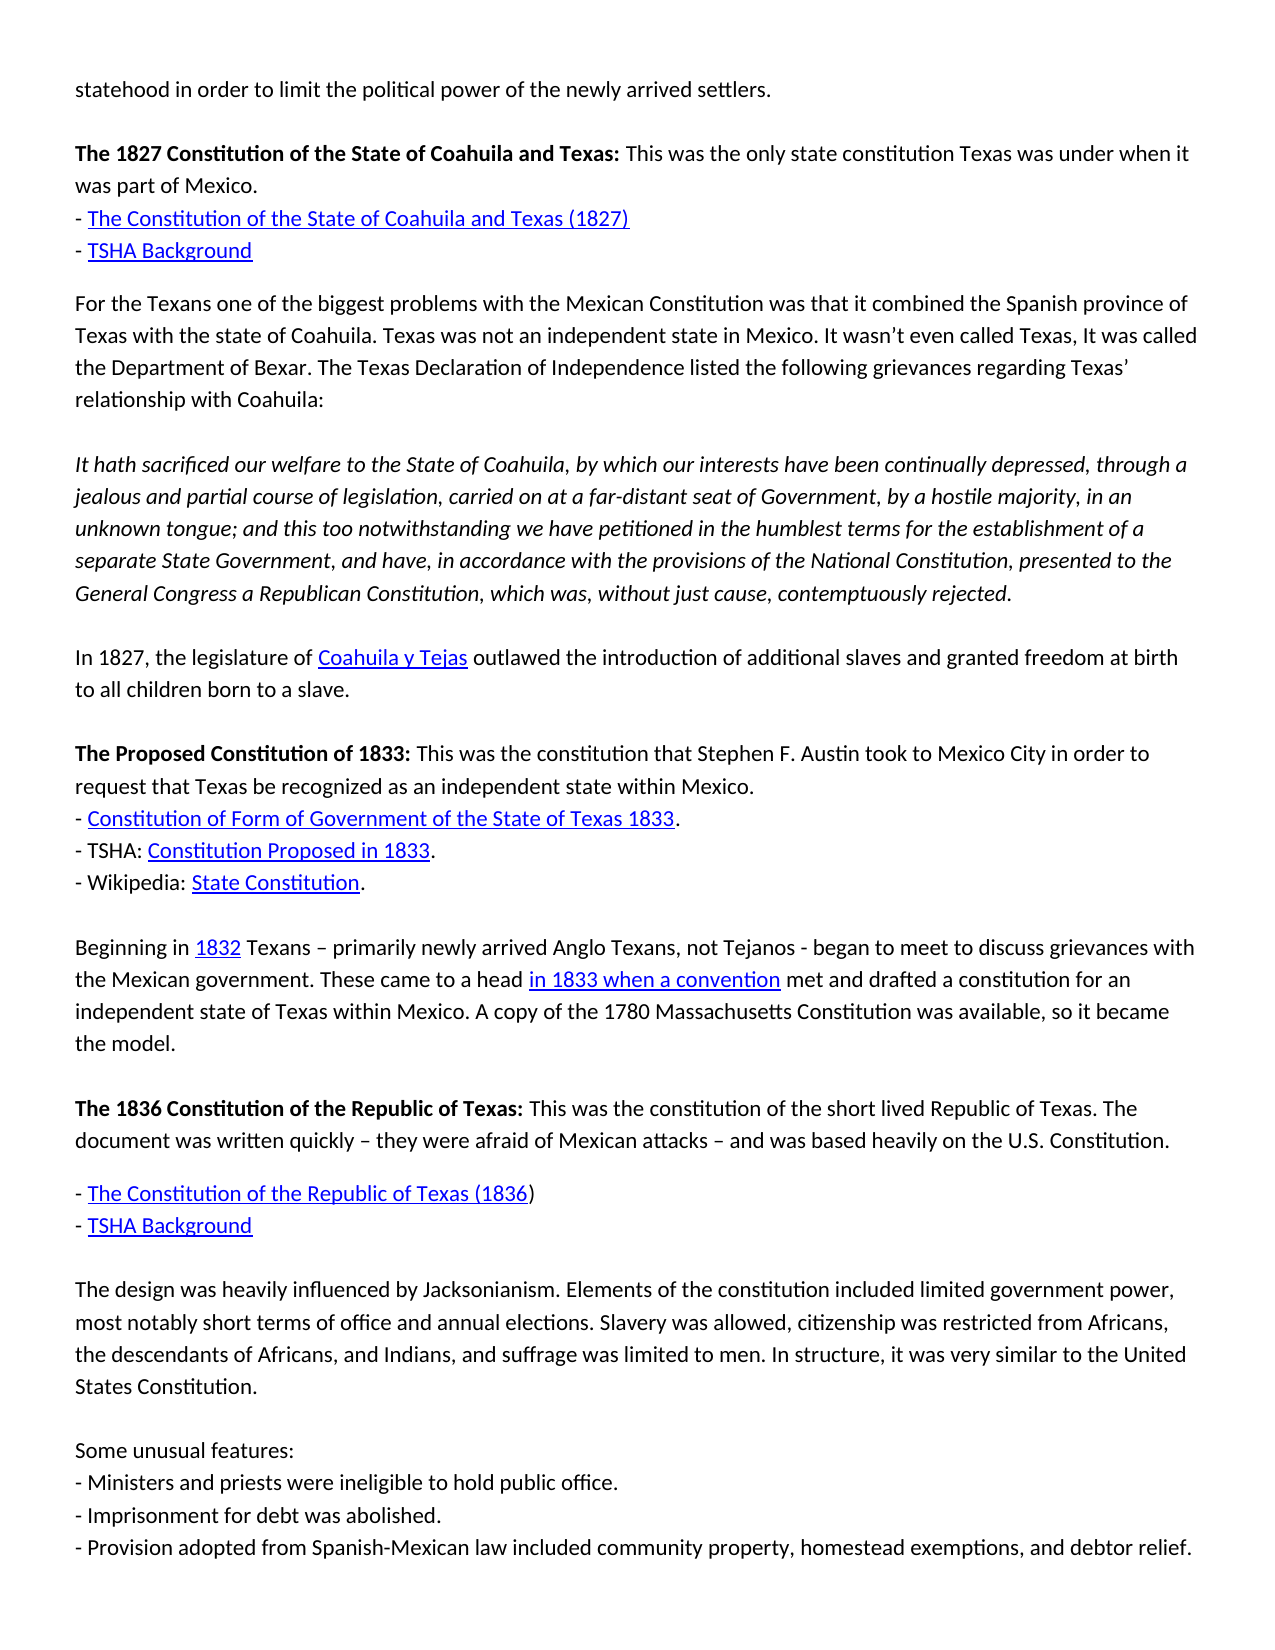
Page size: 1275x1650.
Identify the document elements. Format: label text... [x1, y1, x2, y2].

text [75, 75, 1200, 264]
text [75, 1179, 1200, 1561]
text For the Texans one of the biggest problems with the Mexican Constitution was that it combined the Spanish province of Texas with the state of Coahuila. Texas was not an independent state in Mexico. It wasn’t even called Texas, It was called the Department of Bexar. The Texas Declaration of Independence listed the following grievances regarding Texas’ relationship with Coahuila: It hath sacrificed our welfare to the State of Coahuila, by which our interests have been continually depressed, through a jealous and partial course of legislation, carried on at a far-distant seat of Government, by a hostile majority, in an unknown tongue; and this too notwithstanding we have petitioned in the humblest terms for the establishment of a separate State Government, and have, in accordance with the provisions of the National Constitution, presented to the General Congress a Republican Constitution, which was, without just cause, contemptuously rejected. In 1827, the legislature of Coahuila y Tejas outlawed the introduction of additional slaves and granted freedom at birth to all children born to a slave. The Proposed Constitution of 1833: This was the constitution that Stephen F. Austin took to Mexico City in order to request that Texas be recognized as an independent state within Mexico. - Constitution of Form of Government of the State of Texas 1833. - TSHA: Constitution Proposed in 1833. - Wikipedia: State Constitution. Beginning in 1832 Texans – primarily newly arrived Anglo Texans, not Tejanos - began to meet to discuss grievances with the Mexican government. These came to a head in 1833 when a convention met and drafted a constitution for an independent state of Texas within Mexico. A copy of the 1780 Massachusetts Constitution was available, so it became the model. The 1836 Constitution of the Republic of Texas: This was the constitution of the short lived Republic of Texas. The document was written quickly – they were afraid of Mexican attacks – and was based heavily on the U.S. Constitution. [75, 289, 1200, 1154]
